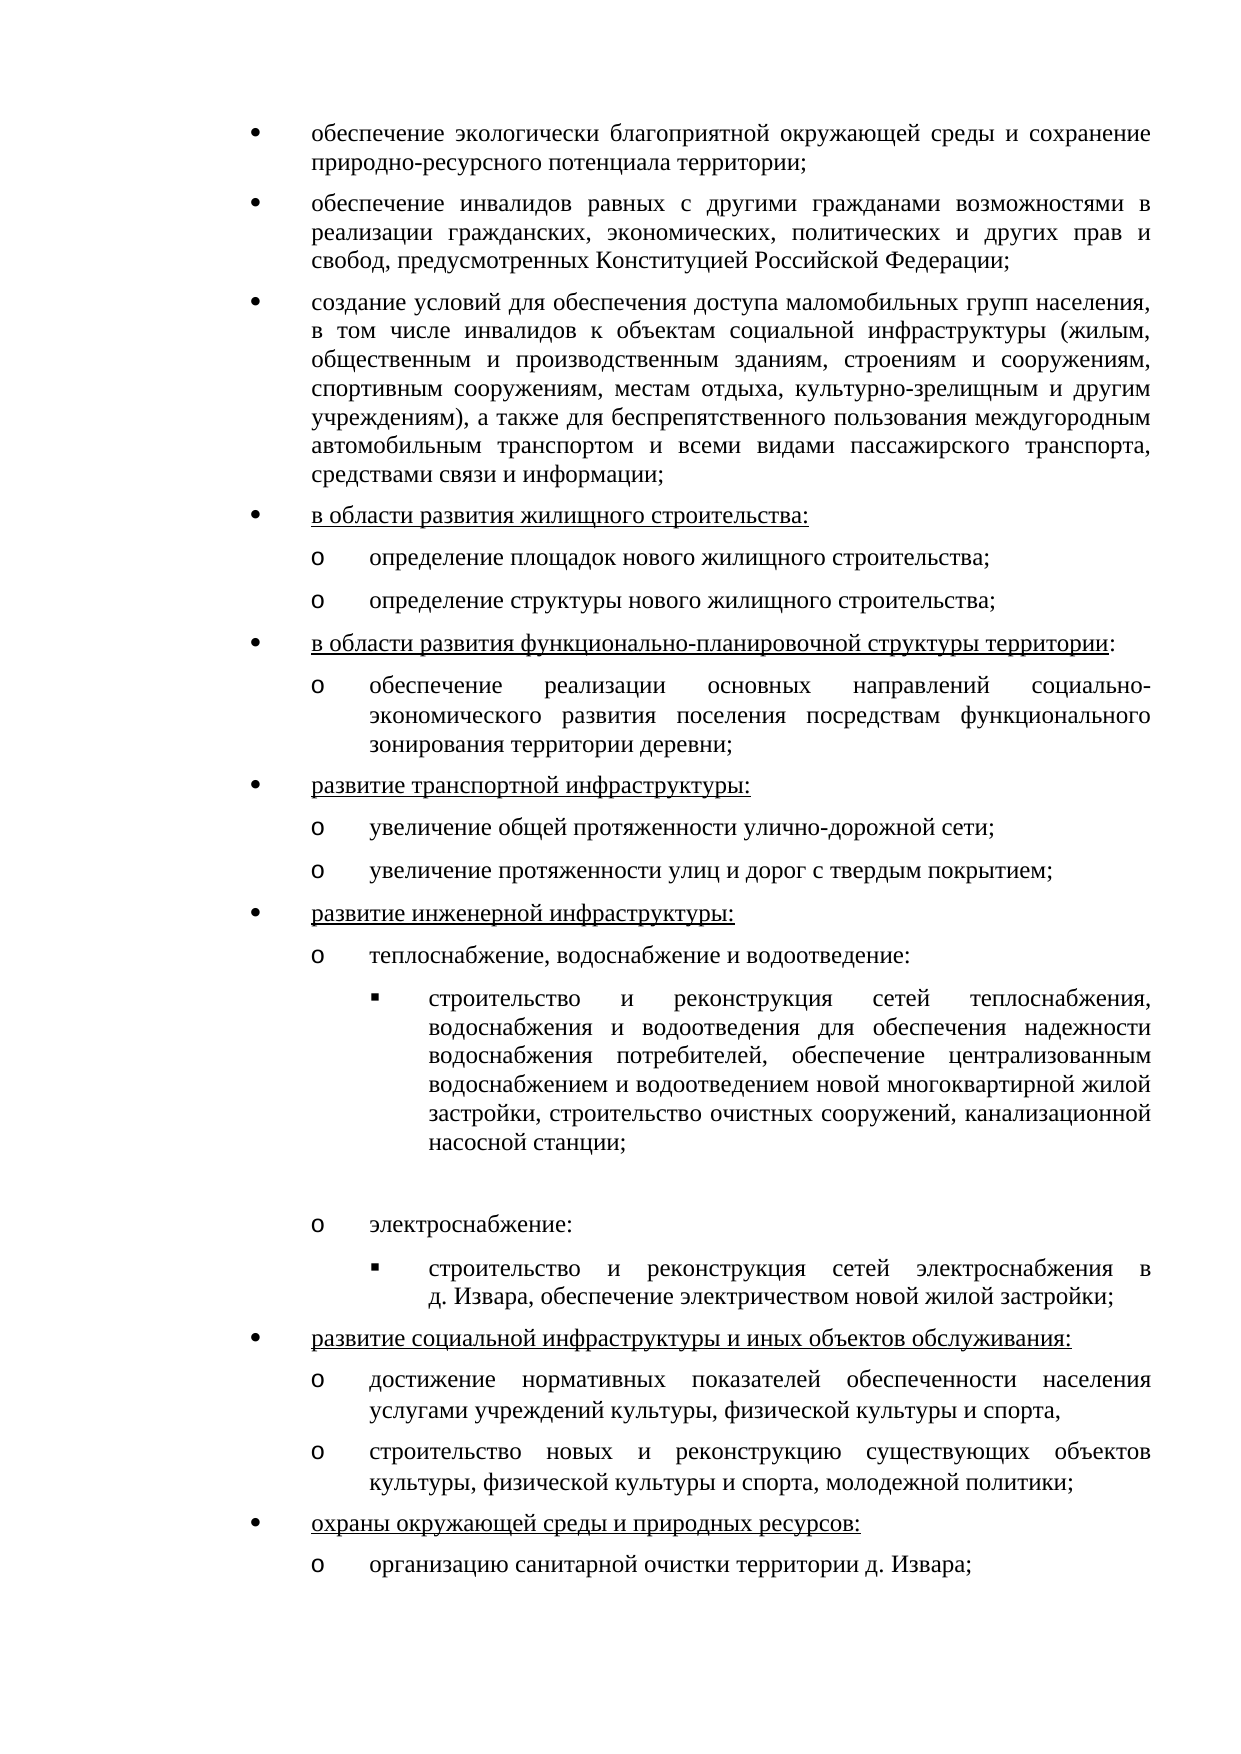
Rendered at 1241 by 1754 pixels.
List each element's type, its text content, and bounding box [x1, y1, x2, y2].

list обеспечение экологически благоприятной окружающей среды и сохранение природно-ресурсного потенциала территории; [251, 118, 1152, 176]
list строительство новых и реконструкцию существующих объектов культуры, физической культуры и спорта, молодежной политики; [310, 1436, 1152, 1496]
list развитие социальной инфраструктуры и иных объектов обслуживания: [251, 1323, 1152, 1351]
list развитие инженерной инфраструктуры: [251, 898, 1152, 927]
list электроснабжение: [310, 1209, 1152, 1240]
list достижение нормативных показателей обеспеченности населения услугами учреждений культуры, физической культуры и спорта, [310, 1364, 1152, 1423]
list в области развития жилищного строительства: [251, 501, 1152, 529]
list обеспечение реализации основных направлений социально-экономического развития поселения посредствам функционального зонирования территории деревни; [310, 670, 1152, 758]
list в области развития функционально-планировочной структуры территории: [251, 628, 1152, 657]
list определение площадок нового жилищного строительства; [310, 542, 1152, 573]
list определение структуры нового жилищного строительства; [310, 585, 1152, 616]
list создание условий для обеспечения доступа маломобильных групп населения, в том числе инвалидов к объектам социальной инфраструктуры (жилым, общественным и производственным зданиям, строениям и сооружениям, спортивным сооружениям, местам отдыха, культурно-зрелищным и другим учреждениям), а также для беспрепятственного пользования междугородным автомобильным транспортом и всеми видами пассажирского транспорта, средствами связи и информации; [251, 287, 1152, 488]
list обеспечение инвалидов равных с другими гражданами возможностями в реализации гражданских, экономических, политических и других прав и свобод, предусмотренных Конституцией Российской Федерации; [251, 188, 1152, 274]
list строительство и реконструкция сетей электроснабжения в д. Извара, обеспечение электричеством новой жилой застройки; [369, 1253, 1152, 1310]
list строительство и реконструкция сетей теплоснабжения, водоснабжения и водоотведения для обеспечения надежности водоснабжения потребителей, обеспечение централизованным водоснабжением и водоотведением новой многоквартирной жилой застройки, строительство очистных сооружений, канализационной насосной станции; [369, 983, 1152, 1156]
list развитие транспортной инфраструктуры: [251, 771, 1152, 799]
list охраны окружающей среды и природных ресурсов: [251, 1508, 1152, 1537]
list увеличение протяженности улиц и дорог с твердым покрытием; [310, 855, 1152, 886]
list увеличение общей протяженности улично-дорожной сети; [310, 812, 1152, 843]
list организацию санитарной очистки территории д. Извара; [310, 1549, 1152, 1580]
list теплоснабжение, водоснабжение и водоотведение: [310, 940, 1152, 971]
